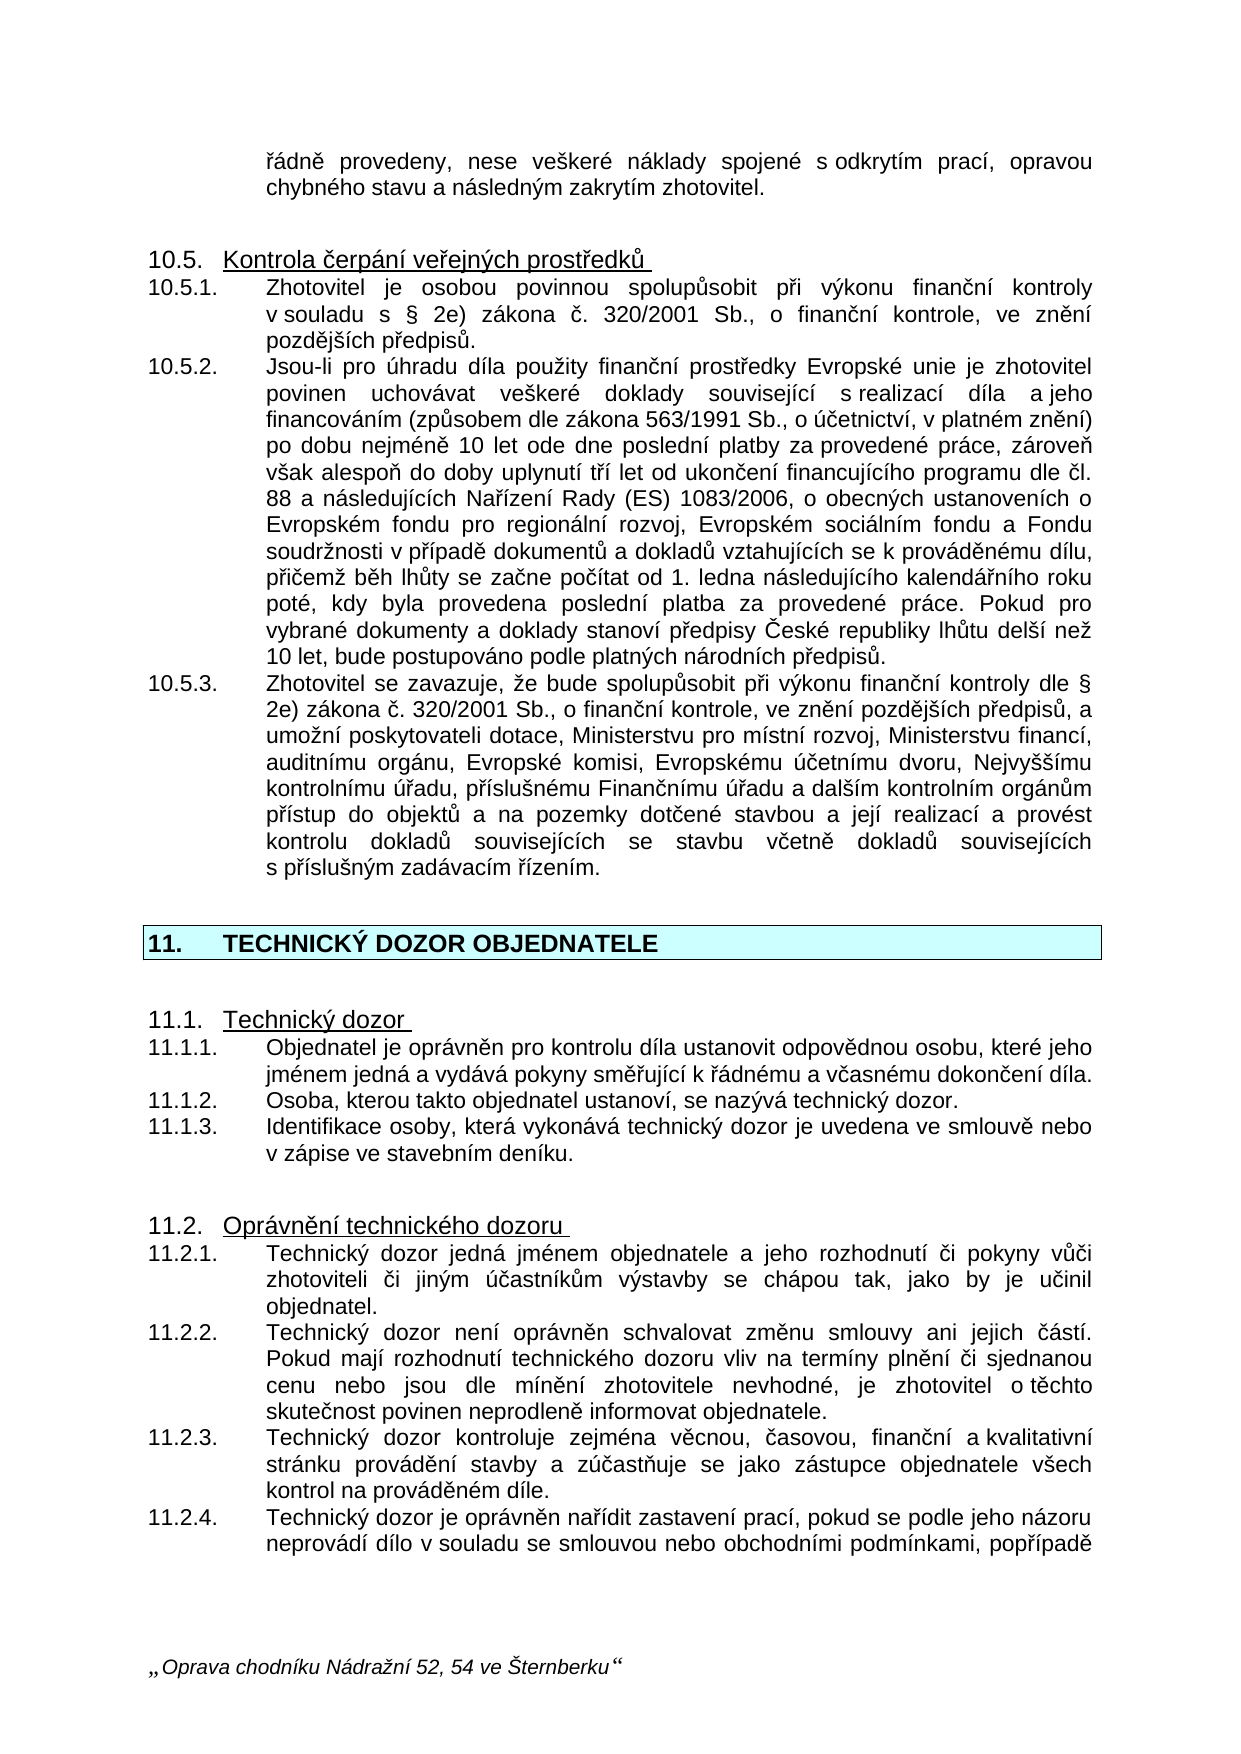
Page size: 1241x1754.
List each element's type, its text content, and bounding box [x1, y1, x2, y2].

list Kontrola čerpání veřejných prostředků [148, 245, 1093, 274]
list Identifikace osoby, která vykonává technický dozor je uvedena ve smlouvě nebo v zápise ve stavebním deníku. [148, 1113, 1093, 1166]
list Technický dozor není oprávněn schvalovat změnu smlouvy ani jejich částí. Pokud mají rozhodnutí technického dozoru vliv na termíny plnění či sjednanou cenu nebo jsou dle mínění zhotovitele nevhodné, je zhotovitel o těchto skutečnost povinen neprodleně informovat objednatele. [148, 1319, 1093, 1424]
list Technický dozor [148, 1006, 1093, 1034]
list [148, 1503, 1093, 1556]
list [148, 148, 1093, 200]
list Technický dozor jedná jménem objednatele a jeho rozhodnutí či pokyny vůči zhotoviteli či jiným účastníkům výstavby se chápou tak, jako by je učinil objednatel. [148, 1240, 1093, 1319]
text technický dozor objednatele [144, 926, 1101, 959]
list Zhotovitel se zavazuje, že bude spolupůsobit při výkonu finanční kontroly dle § 2e) zákona č. 320/2001 Sb., o finanční kontrole, ve znění pozdějších předpisů, a umožní poskytovateli dotace, Ministerstvu pro místní rozvoj, Ministerstvu financí, auditnímu orgánu, Evropské komisi, Evropskému účetnímu dvoru, Nejvyššímu kontrolnímu úřadu, příslušnému Finančnímu úřadu a dalším kontrolním orgánům přístup do objektů a na pozemky dotčené stavbou a její realizací a provést kontrolu dokladů souvisejících se stavbu včetně dokladů souvisejících s příslušným zadávacím řízením. [148, 669, 1093, 880]
list Jsou-li pro úhradu díla použity finanční prostředky Evropské unie je zhotovitel povinen uchovávat veškeré doklady související s realizací díla a jeho financováním (způsobem dle zákona 563/1991 Sb., o účetnictví, v platném znění) po dobu nejméně 10 let ode dne poslední platby za provedené práce, zároveň však alespoň do doby uplynutí tří let od ukončení financujícího programu dle čl. 88 a následujících Nařízení Rady (ES) 1083/2006, o obecných ustanoveních o Evropském fondu pro regionální rozvoj, Evropském sociálním fondu a Fondu soudržnosti v případě dokumentů a dokladů vztahujících se k prováděnému dílu, přičemž běh lhůty se začne počítat od 1. ledna následujícího kalendářního roku poté, kdy byla provedena poslední platba za provedené práce. Pokud pro vybrané dokumenty a doklady stanoví předpisy České republiky lhůtu delší než 10 let, bude postupováno podle platných národních předpisů. [148, 353, 1093, 669]
list Osoba, kterou takto objednatel ustanoví, se nazývá technický dozor. [148, 1087, 1093, 1113]
list Zhotovitel je osobou povinnou spolupůsobit při výkonu finanční kontroly v souladu s § 2e) zákona č. 320/2001 Sb., o finanční kontrole, ve znění pozdějších předpisů. [148, 274, 1093, 353]
list Technický dozor kontroluje zejména věcnou, časovou, finanční a kvalitativní stránku provádění stavby a zúčastňuje se jako zástupce objednatele všech kontrol na prováděném díle. [148, 1424, 1093, 1503]
list Oprávnění technického dozoru [148, 1211, 1093, 1240]
list Objednatel je oprávněn pro kontrolu díla ustanovit odpovědnou osobu, které jeho jménem jedná a vydává pokyny směřující k řádnému a včasnému dokončení díla. [148, 1034, 1093, 1087]
